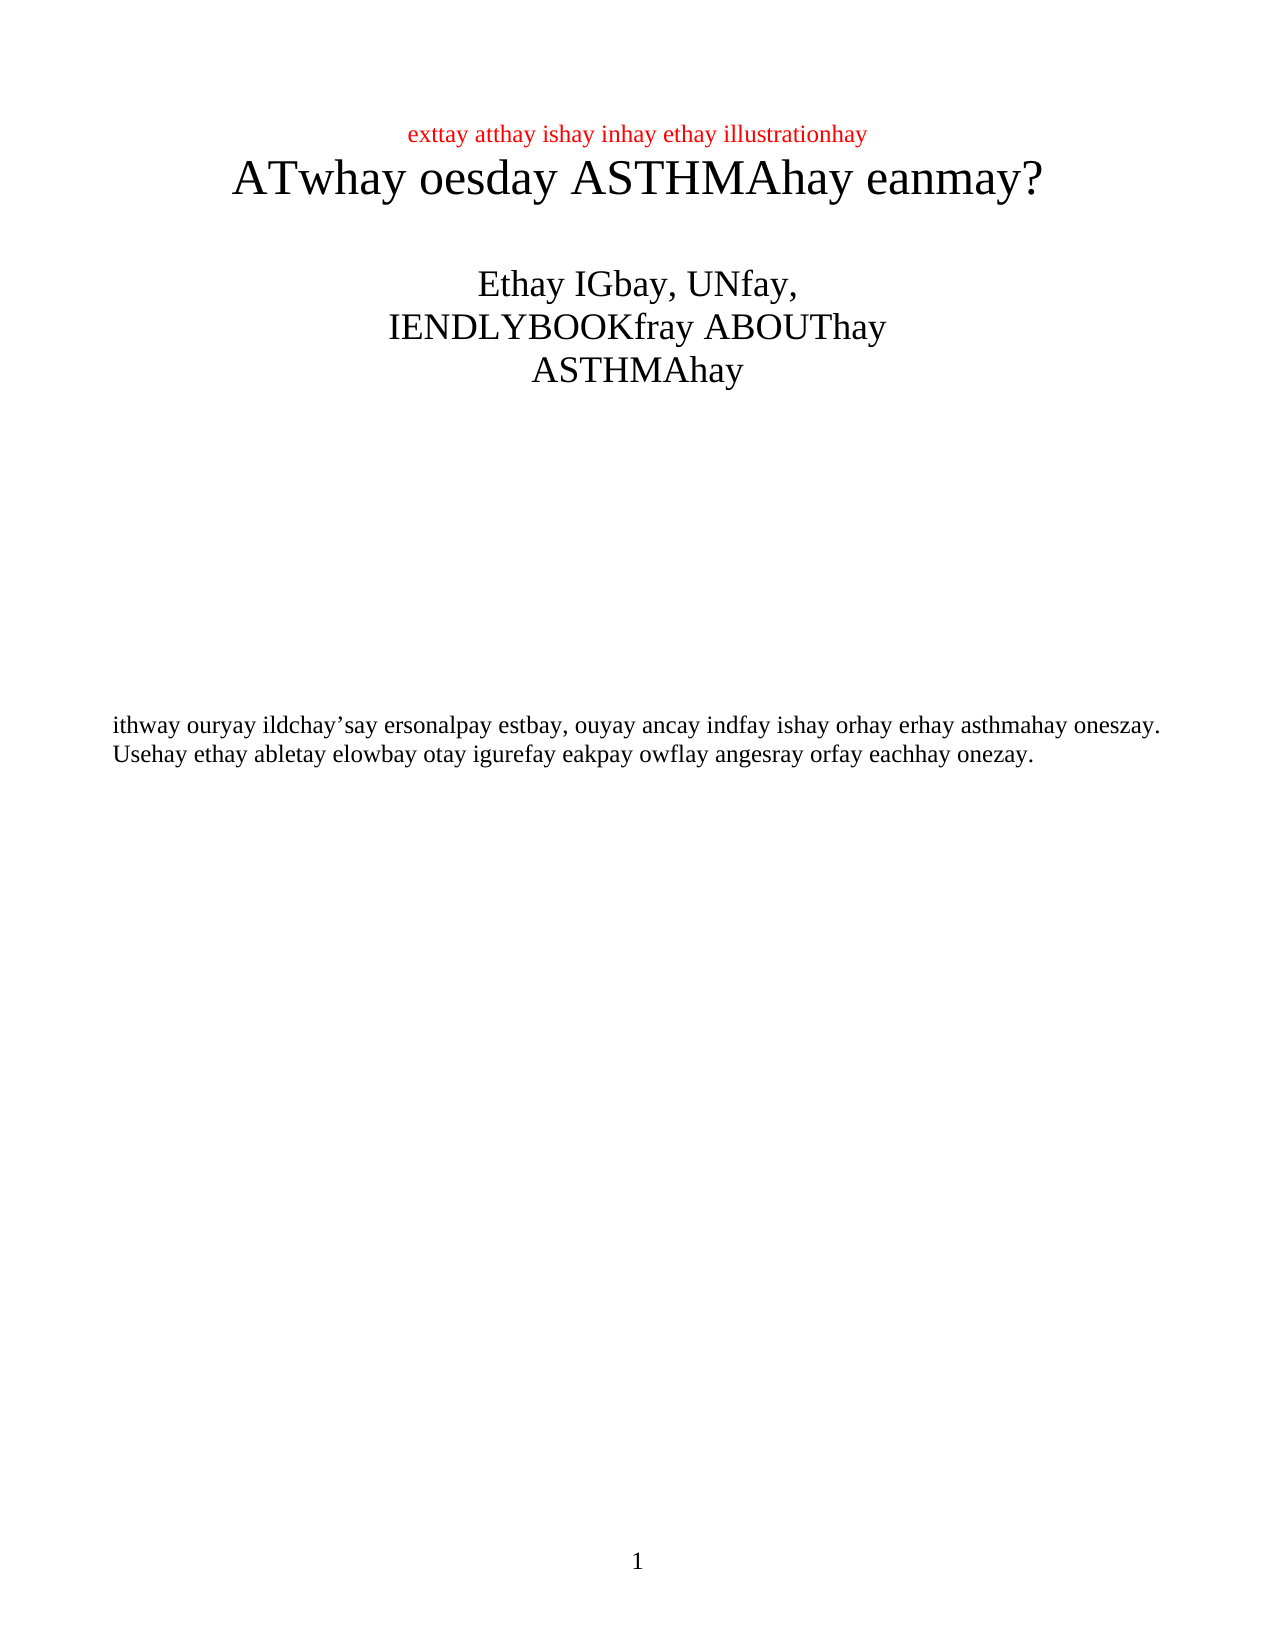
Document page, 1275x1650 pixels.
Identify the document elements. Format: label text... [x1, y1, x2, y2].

text exttay atthay ishay inhay ethay illustrationhay ATwhay oesday ASTHMAhay eanmay? [112, 112, 1162, 241]
text ithway ouryay ildchay’say ersonalpay estbay, ouyay ancay indfay ishay orhay erhay asthmahay oneszay. Usehay ethay abletay elowbay otay igurefay eakpay owflay angesray orfay eachhay onezay. [112, 710, 1162, 796]
text ASTHMAhay [112, 348, 1162, 426]
text Ethay IGbay, UNfay, IENDLYBOOKfray ABOUThay [112, 262, 1162, 348]
